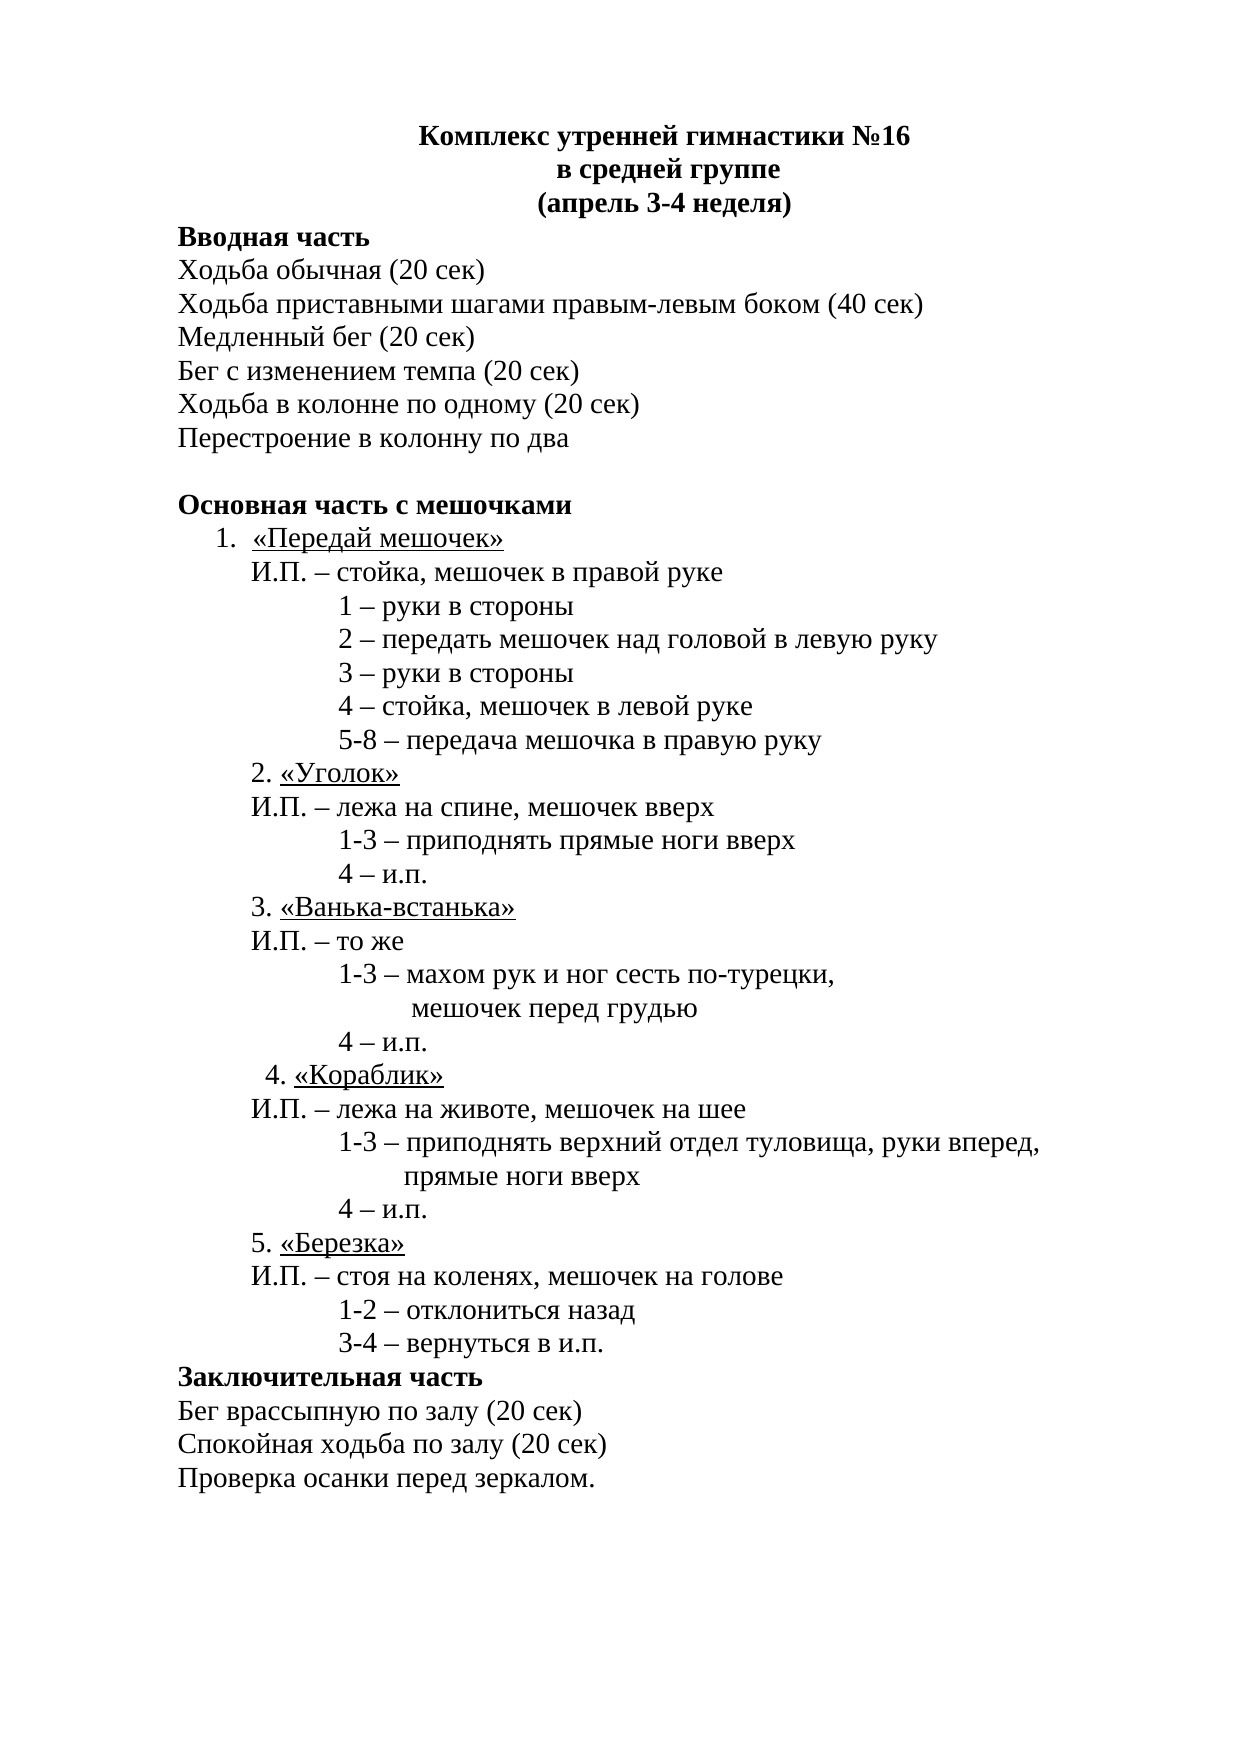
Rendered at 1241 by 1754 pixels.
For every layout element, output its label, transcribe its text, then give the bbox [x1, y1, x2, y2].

text 4 – и.п. [251, 856, 1152, 889]
text И.П. – то же [251, 923, 1152, 957]
text 2. «Уголок» [251, 755, 1152, 789]
text Бег с изменением темпа (20 сек) [177, 353, 1152, 386]
text 1-3 – приподнять верхний отдел туловища, руки вперед, [251, 1124, 1152, 1158]
text 5. «Березка» [251, 1225, 1152, 1258]
text 4 – и.п. [251, 1024, 1152, 1057]
text Медленный бег (20 сек) [177, 319, 1152, 353]
text Ходьба обычная (20 сек) [177, 252, 1152, 286]
text 3 – руки в стороны [251, 655, 1152, 688]
text прямые ноги вверх [251, 1158, 1152, 1191]
text Проверка осанки перед зеркалом. [177, 1460, 1152, 1493]
text (апрель 3-4 неделя) [177, 185, 1152, 219]
text И.П. – стойка, мешочек в правой руке [251, 554, 1152, 588]
text Ходьба приставными шагами правым-левым боком (40 сек) [177, 286, 1152, 319]
text 1-3 – приподнять прямые ноги вверх [251, 822, 1152, 856]
text Основная часть с мешочками [177, 487, 1152, 521]
text Заключительная часть [177, 1359, 1152, 1393]
text мешочек перед грудью [251, 990, 1152, 1024]
text 4. «Кораблик» [177, 1057, 1152, 1091]
text 3. «Ванька-встанька» [251, 889, 1152, 923]
text Ходьба в колонне по одному (20 сек) [177, 386, 1152, 420]
text 4 – и.п. [251, 1191, 1152, 1225]
text 4 – стойка, мешочек в левой руке [251, 688, 1152, 722]
text 1 – руки в стороны [251, 588, 1152, 621]
text 5-8 – передача мешочка в правую руку [251, 722, 1152, 755]
text И.П. – лежа на животе, мешочек на шее [251, 1091, 1152, 1124]
text 1-2 – отклониться назад [251, 1292, 1152, 1326]
text Бег врассыпную по залу (20 сек) [177, 1393, 1152, 1426]
text 3-4 – вернуться в и.п. [251, 1326, 1152, 1359]
text Комплекс утренней гимнастики №16 [177, 118, 1152, 152]
text 2 – передать мешочек над головой в левую руку [251, 621, 1152, 655]
text Спокойная ходьба по залу (20 сек) [177, 1426, 1152, 1460]
text И.П. – лежа на спине, мешочек вверх [251, 789, 1152, 822]
text в средней группе [177, 152, 1152, 185]
text 1-3 – махом рук и ног сесть по-турецки, [251, 957, 1152, 990]
text Вводная часть [177, 219, 1152, 252]
text Перестроение в колонну по два [177, 420, 1152, 453]
text И.П. – стоя на коленях, мешочек на голове [251, 1258, 1152, 1292]
list «Передай мешочек» [215, 521, 1152, 554]
